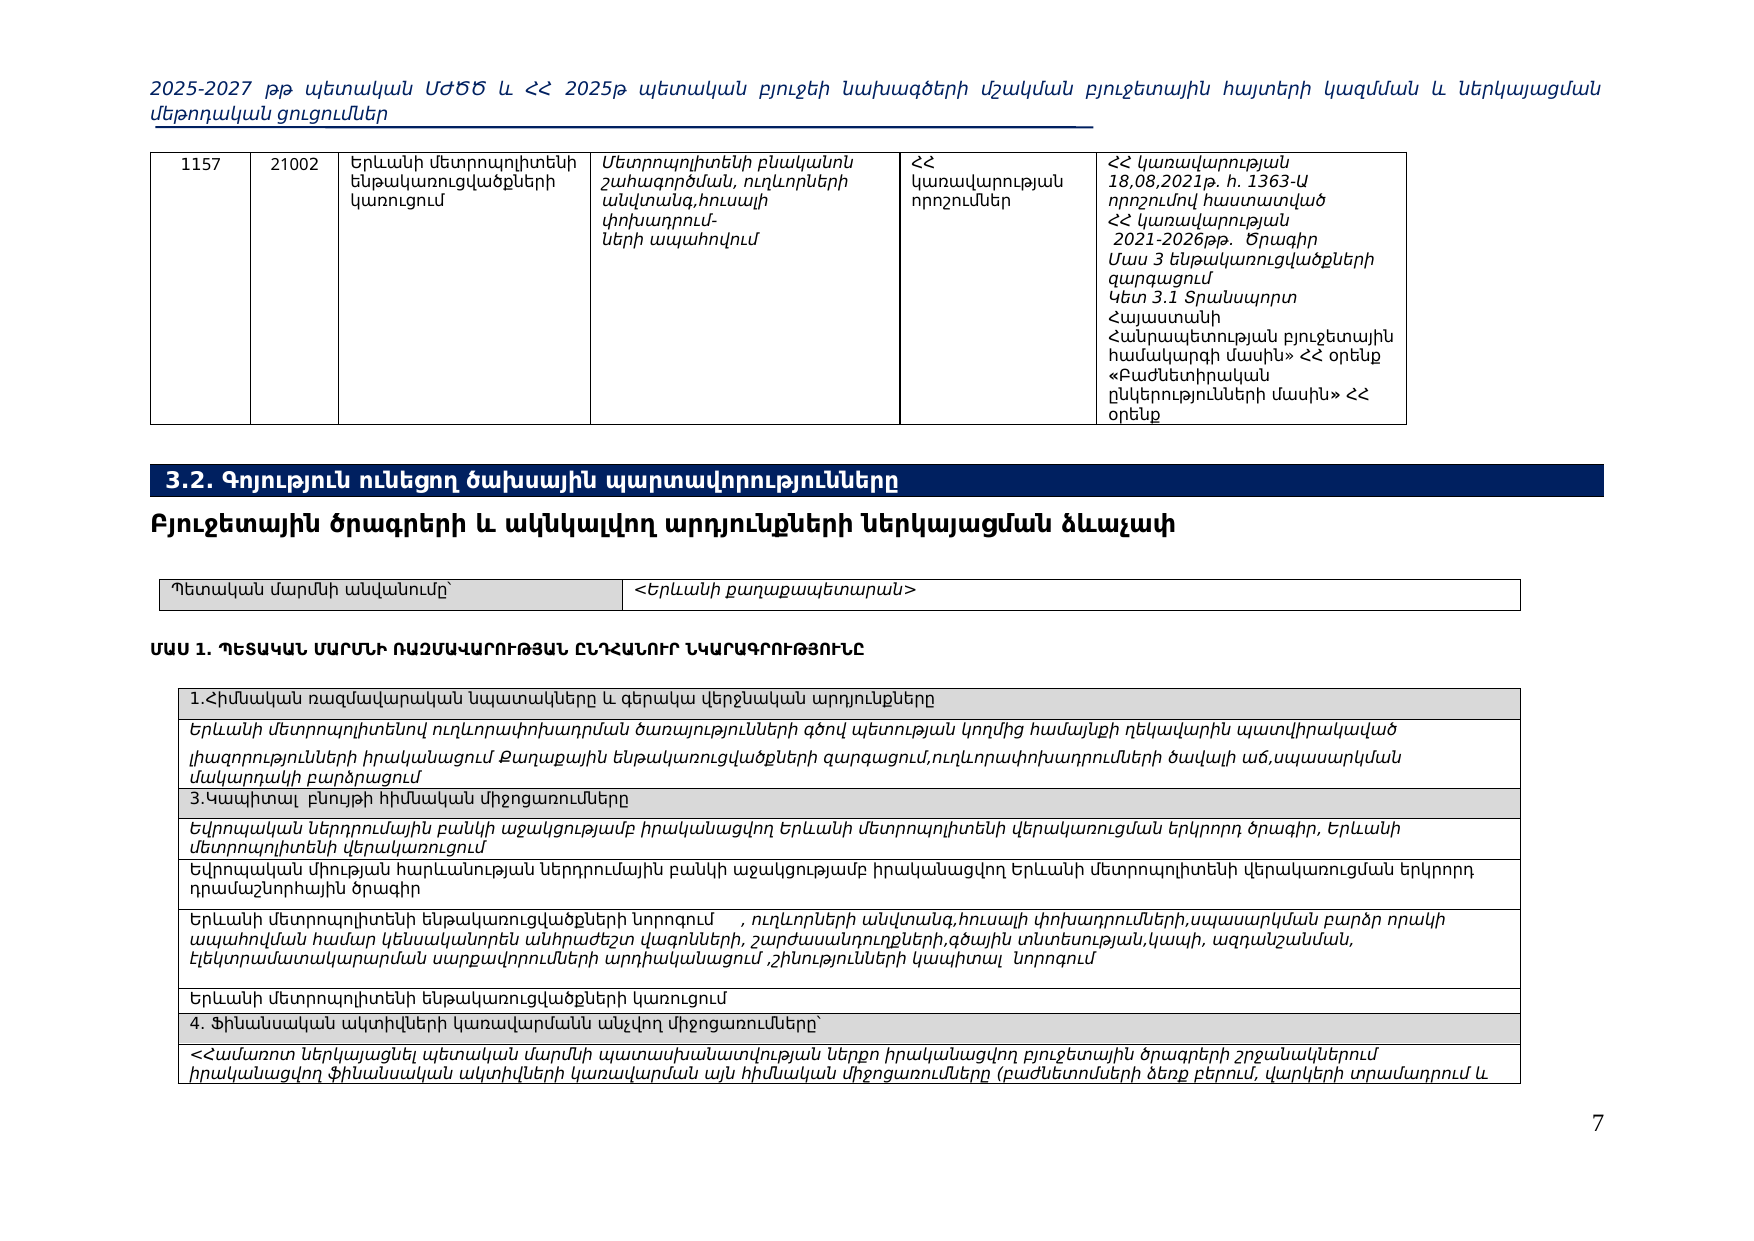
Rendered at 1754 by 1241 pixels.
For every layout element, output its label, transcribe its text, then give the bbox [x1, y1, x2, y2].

text ՄԱՍ 1. ՊԵՏԱԿԱՆ ՄԱՐՄՆԻ ՌԱԶՄԱՎԱՐՈՒԹՅԱՆ ԸՆԴՀԱՆՈՒՐ ՆԿԱՐԱԳՐՈՒԹՅՈՒՆԸ [150, 640, 1604, 659]
table_cell ՀՀ կառավարության որոշումներ [901, 153, 1096, 424]
table_cell 4. Ֆինանսական ակտիվների կառավարմանն անչվող միջոցառումները՝ [179, 1014, 1520, 1043]
table_cell 3.Կապիտալ բնույթի հիմնական միջոցառումները [179, 789, 1520, 818]
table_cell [179, 1045, 1520, 1083]
table_cell Երևանի մետրոպոլիտենի ենթակառուցվածքների նորոգում , ուղևորների անվտանգ,հուսալի փոխադրումների,սպասարկման բարձր որակի ապահովման համար կենսականորեն անհրաժեշտ վագոնների, շարժասանդուղքների,գծային տնտեսության,կապի, ազդանշանման, էլեկտրամատակարարման սարքավորումների արդիականացում ,շինությունների կապիտալ նորոգում [179, 910, 1520, 988]
table_cell Երևանի մետրոպոլիտենով ուղևորափոխադրման ծառայությունների գծով պետության կողմից համայնքի ղեկավարին պատվիրակաված լիազորությունների իրականացում Քաղաքային ենթակառուցվածքների զարգացում,ուղևորափոխադրումների ծավալի աճ,սպասարկման մակարդակի բարձրացում [179, 720, 1520, 788]
table_cell Եվրոպական միության հարևանության ներդրումային բանկի աջակցությամբ իրականացվող Երևանի մետրոպոլիտենի վերակառուցման երկրորդ դրամաշնորհային ծրագիր [179, 860, 1520, 909]
table_header <Երևանի քաղաքապետարան> [623, 580, 1520, 610]
text Բյուջետային ծրագրերի և ակնկալվող արդյունքների ներկայացման ձևաչափ [150, 509, 1604, 539]
table_cell Մետրոպոլիտենի բնականոն շահագործման, ուղևորների անվտանգ,հուսալի փոխադրում- ների ապահովում [591, 153, 899, 424]
table_cell Երևանի մետրոպոլիտենի ենթակառուցվածքների կառուցում [339, 153, 590, 424]
table_cell Երևանի մետրոպոլիտենի ենթակառուցվածքների կառուցում [179, 989, 1520, 1013]
text 3.2. Գոյություն ունեցող ծախսային պարտավորությունները [150, 465, 1604, 496]
table_cell 21002 [251, 153, 338, 424]
table_cell ՀՀ կառավարության 18,08,2021թ. հ. 1363-Ա որոշումով հաստատված ՀՀ կառավարության 2021-2026թթ. Ծրագիր Մաս 3 ենթակառուցվածքների զարգացում Կետ 3.1 Տրանսպորտ Հայաստանի Հանրապետության բյուջետային համակարգի մասին» ՀՀ օրենք «Բաժնետիրական ընկերությունների մասին» ՀՀ օրենք [1097, 153, 1406, 424]
table_cell 1157 [151, 153, 250, 424]
table_header Պետական մարմնի անվանումը՝ [160, 580, 622, 610]
table_cell Եվրոպական ներդրումային բանկի աջակցությամբ իրականացվող Երևանի մետրոպոլիտենի վերակառուցման երկրորդ ծրագիր, Երևանի մետրոպոլիտենի վերակառուցում [179, 819, 1520, 858]
table_header 1.Հիմնական ռազմավարական նպատակները և գերակա վերջնական արդյունքները [179, 689, 1520, 719]
